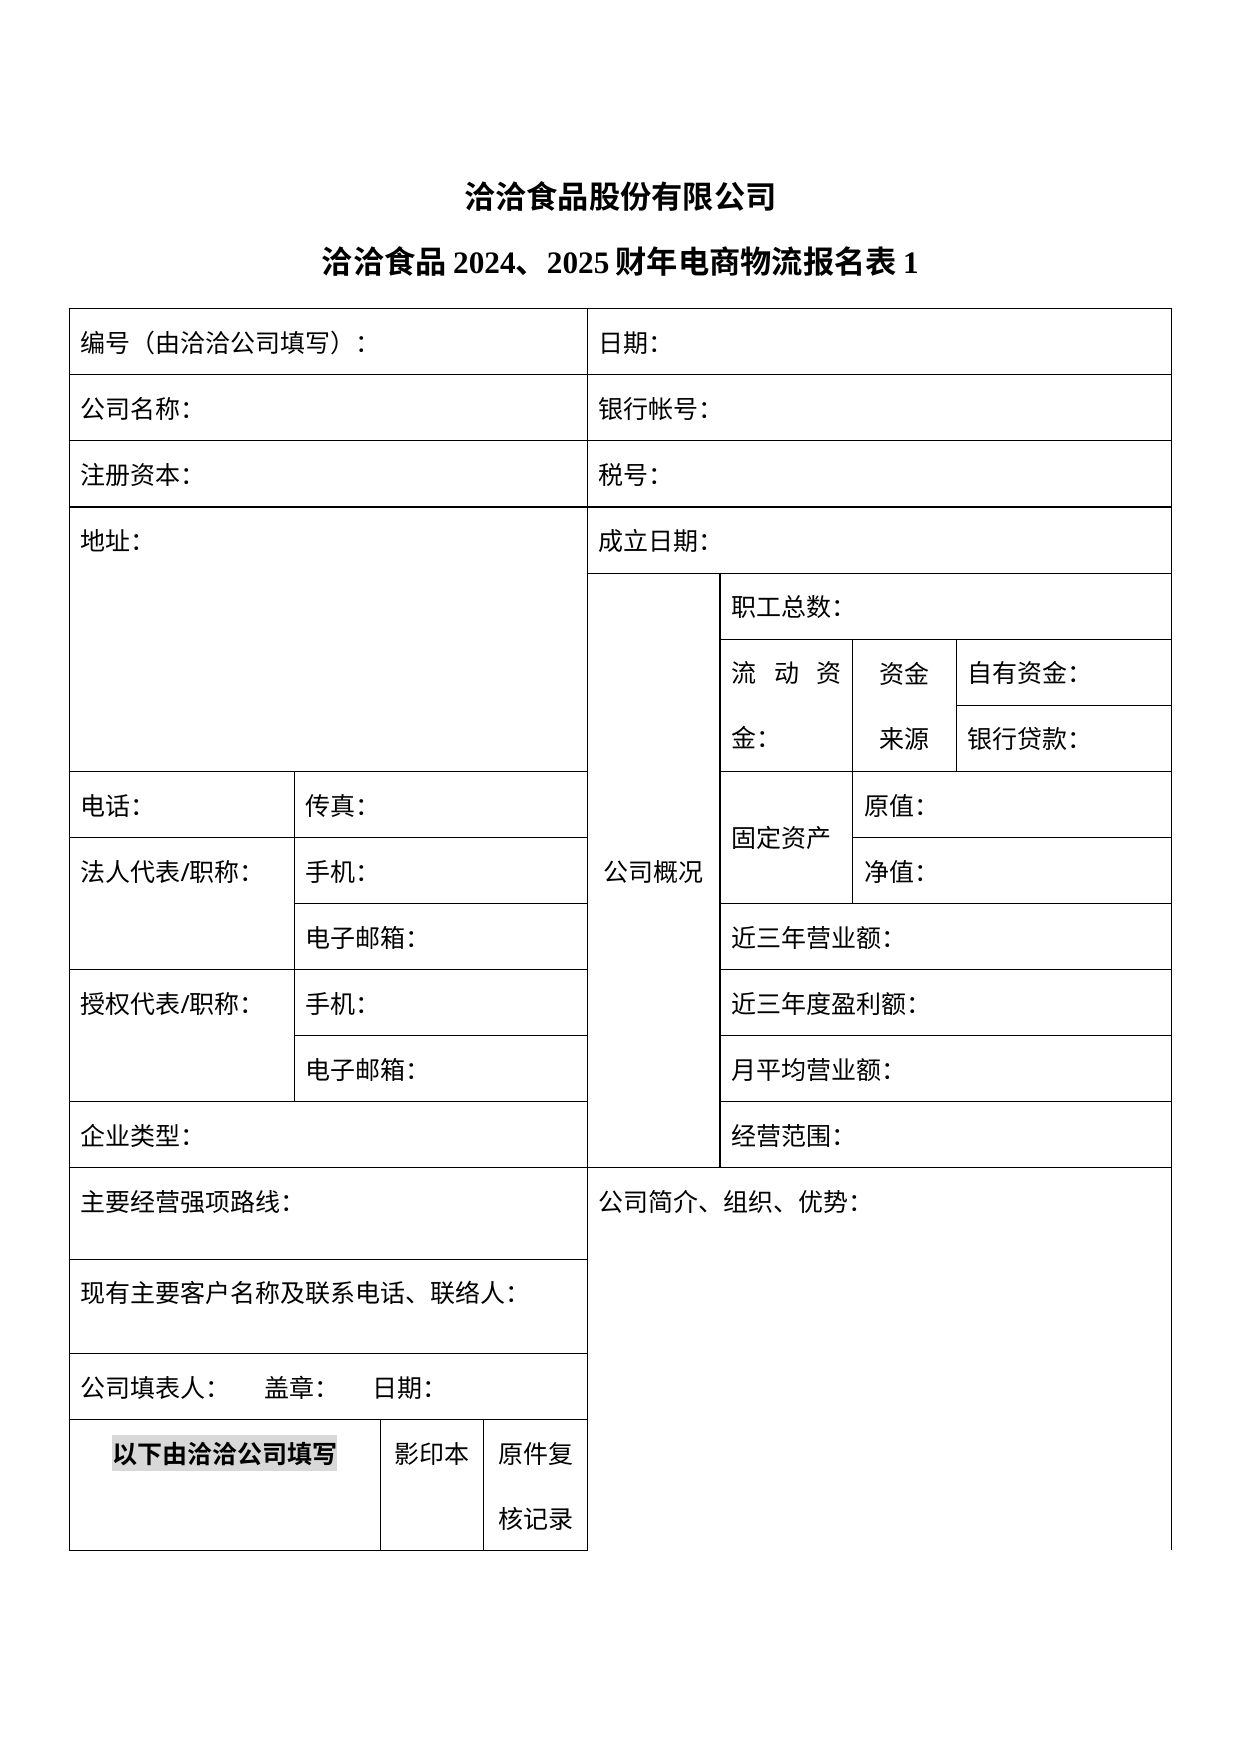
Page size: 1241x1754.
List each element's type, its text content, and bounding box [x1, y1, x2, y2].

table_cell 现有主要客户名称及联系电话、联络人： [70, 1260, 587, 1353]
table_cell 净值： [853, 838, 1171, 903]
table_cell 公司概况 [588, 574, 719, 1167]
table_cell 授权代表/职称： [70, 970, 294, 1101]
table_cell 公司填表人： 盖章： 日期： [70, 1354, 587, 1419]
table_cell 手机： [295, 838, 587, 903]
table_cell 电话： [70, 772, 294, 837]
table_cell 企业类型： [70, 1102, 587, 1167]
table_cell 以下由洽洽公司填写 [70, 1420, 380, 1550]
table_cell 银行帐号： [588, 375, 1171, 440]
text 洽洽食品2024、2025财年电商物流报名表1 [187, 227, 1053, 292]
table_cell 成立日期： [588, 508, 1171, 572]
table_cell 自有资金： [957, 640, 1171, 704]
table_cell 资金 来源 [853, 640, 956, 771]
table_cell 公司名称： [70, 375, 587, 440]
table_cell 经营范围： [721, 1102, 1171, 1167]
table_cell 地址： [70, 508, 587, 771]
table_cell 法人代表/职称： [70, 838, 294, 969]
table_cell 税号： [588, 441, 1171, 506]
table_cell 原值： [853, 772, 1171, 837]
table_cell 流动资金： [721, 640, 852, 771]
table_cell 手机： [295, 970, 587, 1035]
table_cell 银行贷款： [957, 706, 1171, 771]
table_header 日期： [588, 309, 1171, 374]
table_cell 主要经营强项路线： [70, 1168, 587, 1258]
table_header 编号（由洽洽公司填写）： [70, 309, 587, 374]
table_cell 传真： [295, 772, 587, 837]
table_cell 职工总数： [721, 574, 1171, 638]
table_cell 注册资本： [70, 441, 587, 506]
table_cell 近三年度盈利额： [721, 970, 1171, 1035]
table_cell 电子邮箱： [295, 904, 587, 969]
table_cell 公司简介、组织、优势： [588, 1168, 1171, 1550]
text 洽洽食品股份有限公司 [187, 162, 1053, 227]
table_cell 影印本 [381, 1420, 483, 1550]
table_cell 原件复核记录 [484, 1420, 587, 1550]
table_cell 近三年营业额： [721, 904, 1171, 969]
table_cell 月平均营业额： [721, 1036, 1171, 1101]
table_cell 电子邮箱： [295, 1036, 587, 1101]
table_cell 固定资产 [721, 772, 852, 903]
